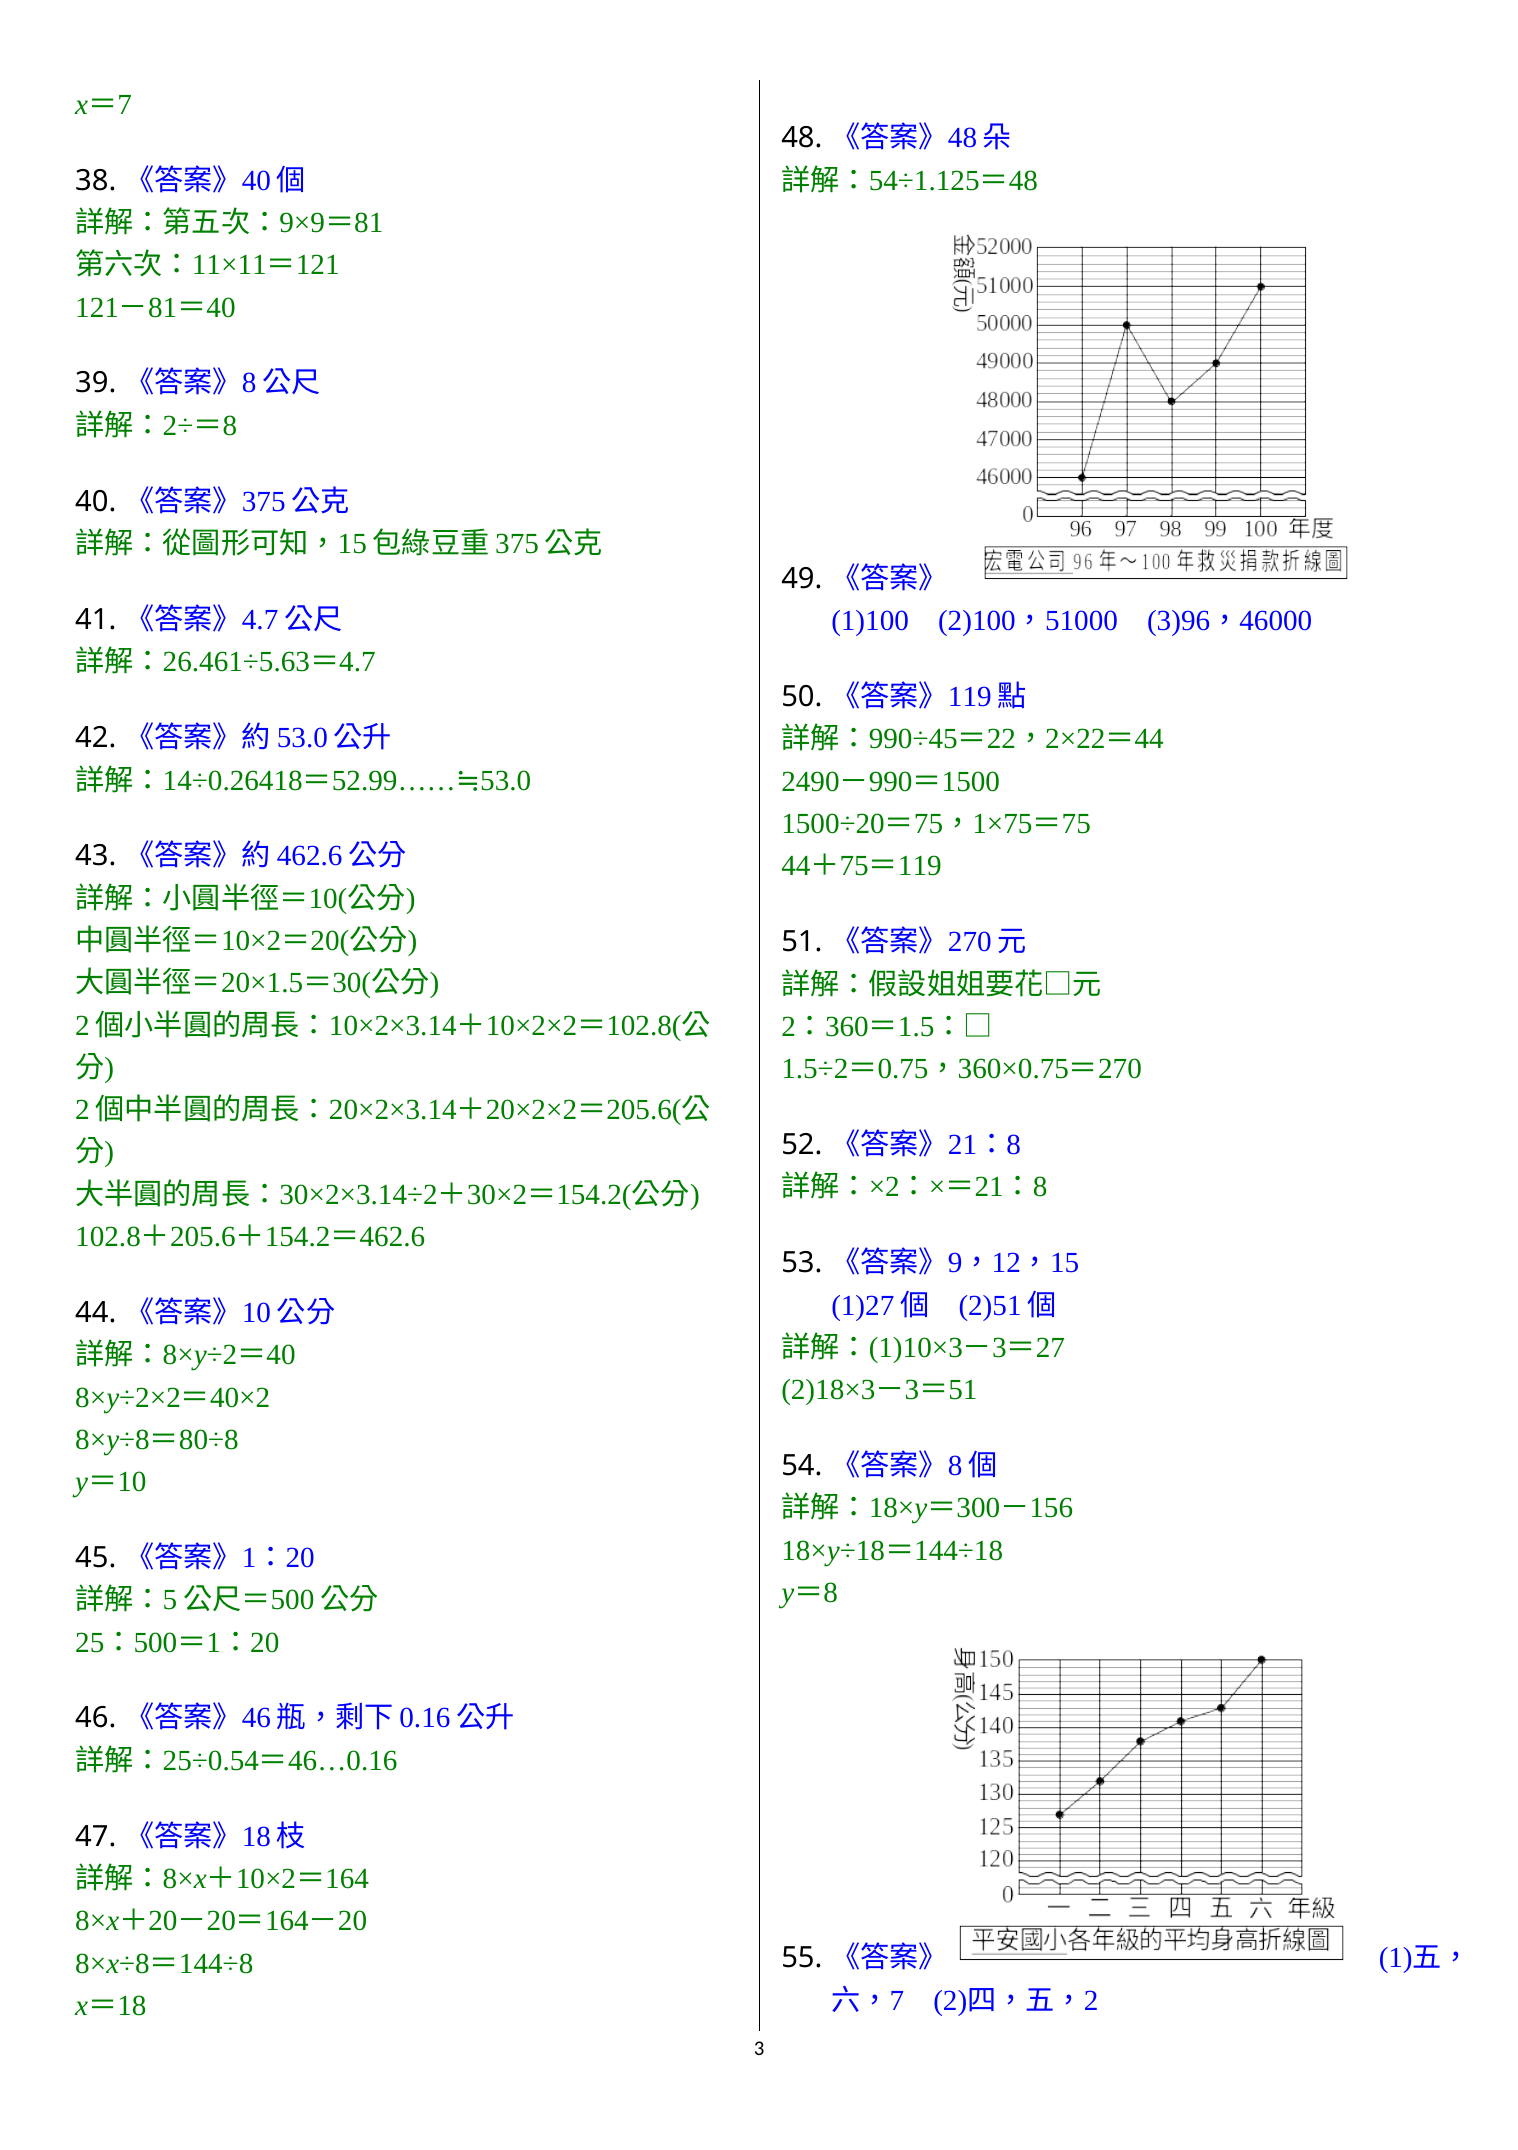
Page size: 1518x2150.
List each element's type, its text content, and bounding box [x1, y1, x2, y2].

text 詳解：2÷＝8 [75, 401, 737, 444]
text 詳解：8×x＋10×2＝164 8×x＋20－20＝164－20 8×x÷8＝144÷8 x＝18 [75, 1855, 737, 2024]
list 《答案》375公克 [75, 477, 737, 519]
text 詳解：18×y＝300－156 18×y÷18＝144÷18 y＝8 [781, 1484, 1443, 1611]
text 詳解：假設姐姐要花□元 2：360＝1.5：□ 1.5÷2＝0.75，360×0.75＝270 [781, 960, 1443, 1087]
list 《答案》9，12，15 (1)27個 (2)51個 [781, 1239, 1443, 1323]
list 《答案》4.7公尺 [75, 595, 737, 638]
list 《答案》約53.0公升 [75, 714, 737, 756]
list 《答案》18枝 [75, 1812, 737, 1855]
list 《答案》48朵 [781, 114, 1443, 156]
text 詳解：990÷45＝22，2×22＝44 2490－990＝1500 1500÷20＝75，1×75＝75 44＋75＝119 [781, 715, 1443, 884]
text 詳解：26.461÷5.63＝4.7 [75, 638, 737, 680]
list 《答案》270元 [781, 918, 1443, 960]
list 《答案》 (1)100 (2)100，51000 (3)96，46000 [781, 232, 1443, 639]
list 《答案》約462.6公分 [75, 832, 737, 874]
list 《答案》 (1)五，六，7 (2)四，五，2 [781, 1644, 1443, 2019]
list 《答案》8個 [781, 1442, 1443, 1484]
text 詳解：小圓半徑＝10(公分) 中圓半徑＝10×2＝20(公分) 大圓半徑＝20×1.5＝30(公分) 2個小半圓的周長：10×2×3.14＋10×2×2＝102.8(公分) 2個中半圓的周長：20×2×3.14＋20×2×2＝205.6(公分) 大半圓的周長：30×2×3.14÷2＋30×2＝154.2(公分) 102.8＋205.6＋154.2＝462.6 [75, 874, 737, 1255]
text 詳解：14÷0.26418＝52.99……≒53.0 [75, 756, 737, 798]
text 詳解：54÷1.125＝48 [781, 156, 1443, 198]
text 詳解：8×y÷2＝40 8×y÷2×2＝40×2 8×y÷8＝80÷8 y＝10 [75, 1331, 737, 1500]
list 《答案》119點 [781, 673, 1443, 715]
list 《答案》8公尺 [75, 359, 737, 401]
list 《答案》10公分 [75, 1288, 737, 1331]
list 《答案》21：8 [781, 1121, 1443, 1163]
text 詳解：×2：×＝21：8 [781, 1163, 1443, 1205]
text 詳解：從圖形可知，15包綠豆重375公克 [75, 519, 737, 562]
text 詳解：＝ 25：500＝1：20 [75, 1576, 737, 1661]
text 詳解：x×5＝35 x×5÷5＝35÷5 x＝7 [75, 80, 737, 123]
text 詳解：第五次：9×9＝81 第六次：11×11＝121 121－81＝40 [75, 198, 737, 325]
text 詳解：25÷0.54＝46…0.16 [75, 1736, 737, 1779]
list 《答案》1：20 [75, 1533, 737, 1576]
list 《答案》46瓶，剩下0.16公升 [75, 1694, 737, 1736]
list 《答案》40個 [75, 156, 737, 198]
text 詳解：(1)10×3－3＝27 (2)18×3－3＝51 [781, 1323, 1443, 1408]
